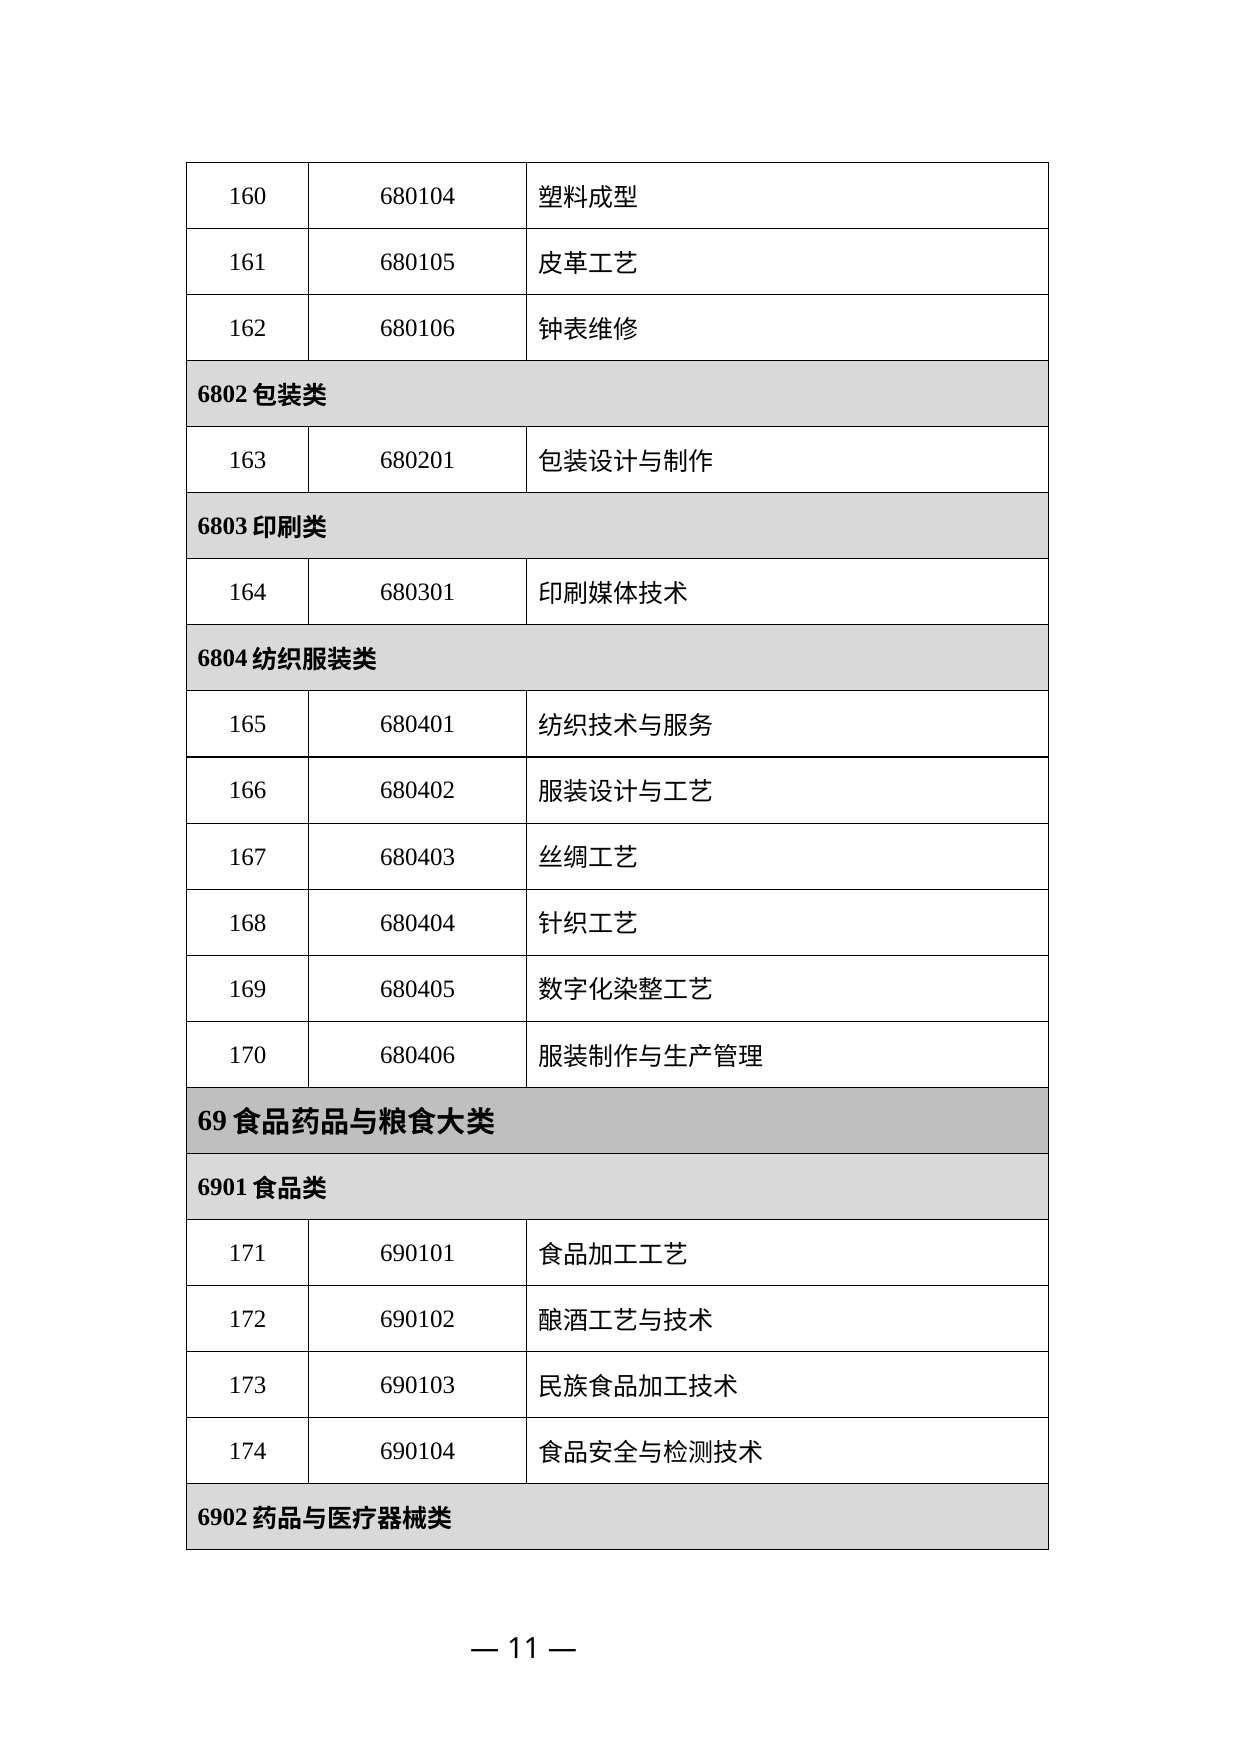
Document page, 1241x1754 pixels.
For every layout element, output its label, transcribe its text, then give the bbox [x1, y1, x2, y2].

table_cell 690104 [309, 1418, 526, 1483]
table_cell 680201 [309, 427, 526, 492]
table_cell 680404 [309, 890, 526, 954]
table_cell 6802包装类 [187, 361, 1048, 426]
table_cell 160 [187, 163, 308, 228]
table_cell 食品加工工艺 [527, 1220, 1048, 1285]
table_cell 170 [187, 1022, 308, 1087]
table_cell 680301 [309, 559, 526, 624]
table_cell 163 [187, 427, 308, 492]
table_cell 680401 [309, 691, 526, 756]
table_cell 皮革工艺 [527, 229, 1048, 294]
table_cell 680105 [309, 229, 526, 294]
table_cell 165 [187, 691, 308, 756]
table_cell 服装设计与工艺 [527, 758, 1048, 822]
table_cell 6901食品类 [187, 1154, 1048, 1219]
table_cell 6803印刷类 [187, 493, 1048, 558]
table_cell 680405 [309, 956, 526, 1021]
table_cell 服装制作与生产管理 [527, 1022, 1048, 1087]
table_cell 纺织技术与服务 [527, 691, 1048, 756]
table_cell 161 [187, 229, 308, 294]
table_cell 针织工艺 [527, 890, 1048, 954]
table_cell 690102 [309, 1286, 526, 1351]
table_cell 680106 [309, 295, 526, 360]
table_cell 164 [187, 559, 308, 624]
table_cell 民族食品加工技术 [527, 1352, 1048, 1417]
table_cell 印刷媒体技术 [527, 559, 1048, 624]
table_cell 680104 [309, 163, 526, 228]
table_cell 173 [187, 1352, 308, 1417]
table_cell 6902药品与医疗器械类 [187, 1484, 1048, 1549]
table_cell 680406 [309, 1022, 526, 1087]
table_cell 钟表维修 [527, 295, 1048, 360]
table_cell 6804纺织服装类 [187, 625, 1048, 690]
table_cell 171 [187, 1220, 308, 1285]
table_cell 690103 [309, 1352, 526, 1417]
table_cell 数字化染整工艺 [527, 956, 1048, 1021]
table_cell 包装设计与制作 [527, 427, 1048, 492]
table_cell 690101 [309, 1220, 526, 1285]
table_cell 162 [187, 295, 308, 360]
table_cell 食品安全与检测技术 [527, 1418, 1048, 1483]
table_cell 酿酒工艺与技术 [527, 1286, 1048, 1351]
table_cell 174 [187, 1418, 308, 1483]
table_cell 680402 [309, 758, 526, 822]
table_cell 169 [187, 956, 308, 1021]
table_cell 167 [187, 824, 308, 888]
table_cell 丝绸工艺 [527, 824, 1048, 888]
table_cell 680403 [309, 824, 526, 888]
table_cell 172 [187, 1286, 308, 1351]
table_cell 69食品药品与粮食大类 [187, 1088, 1048, 1153]
table_cell 塑料成型 [527, 163, 1048, 228]
table_cell 168 [187, 890, 308, 954]
table_cell 166 [187, 758, 308, 822]
